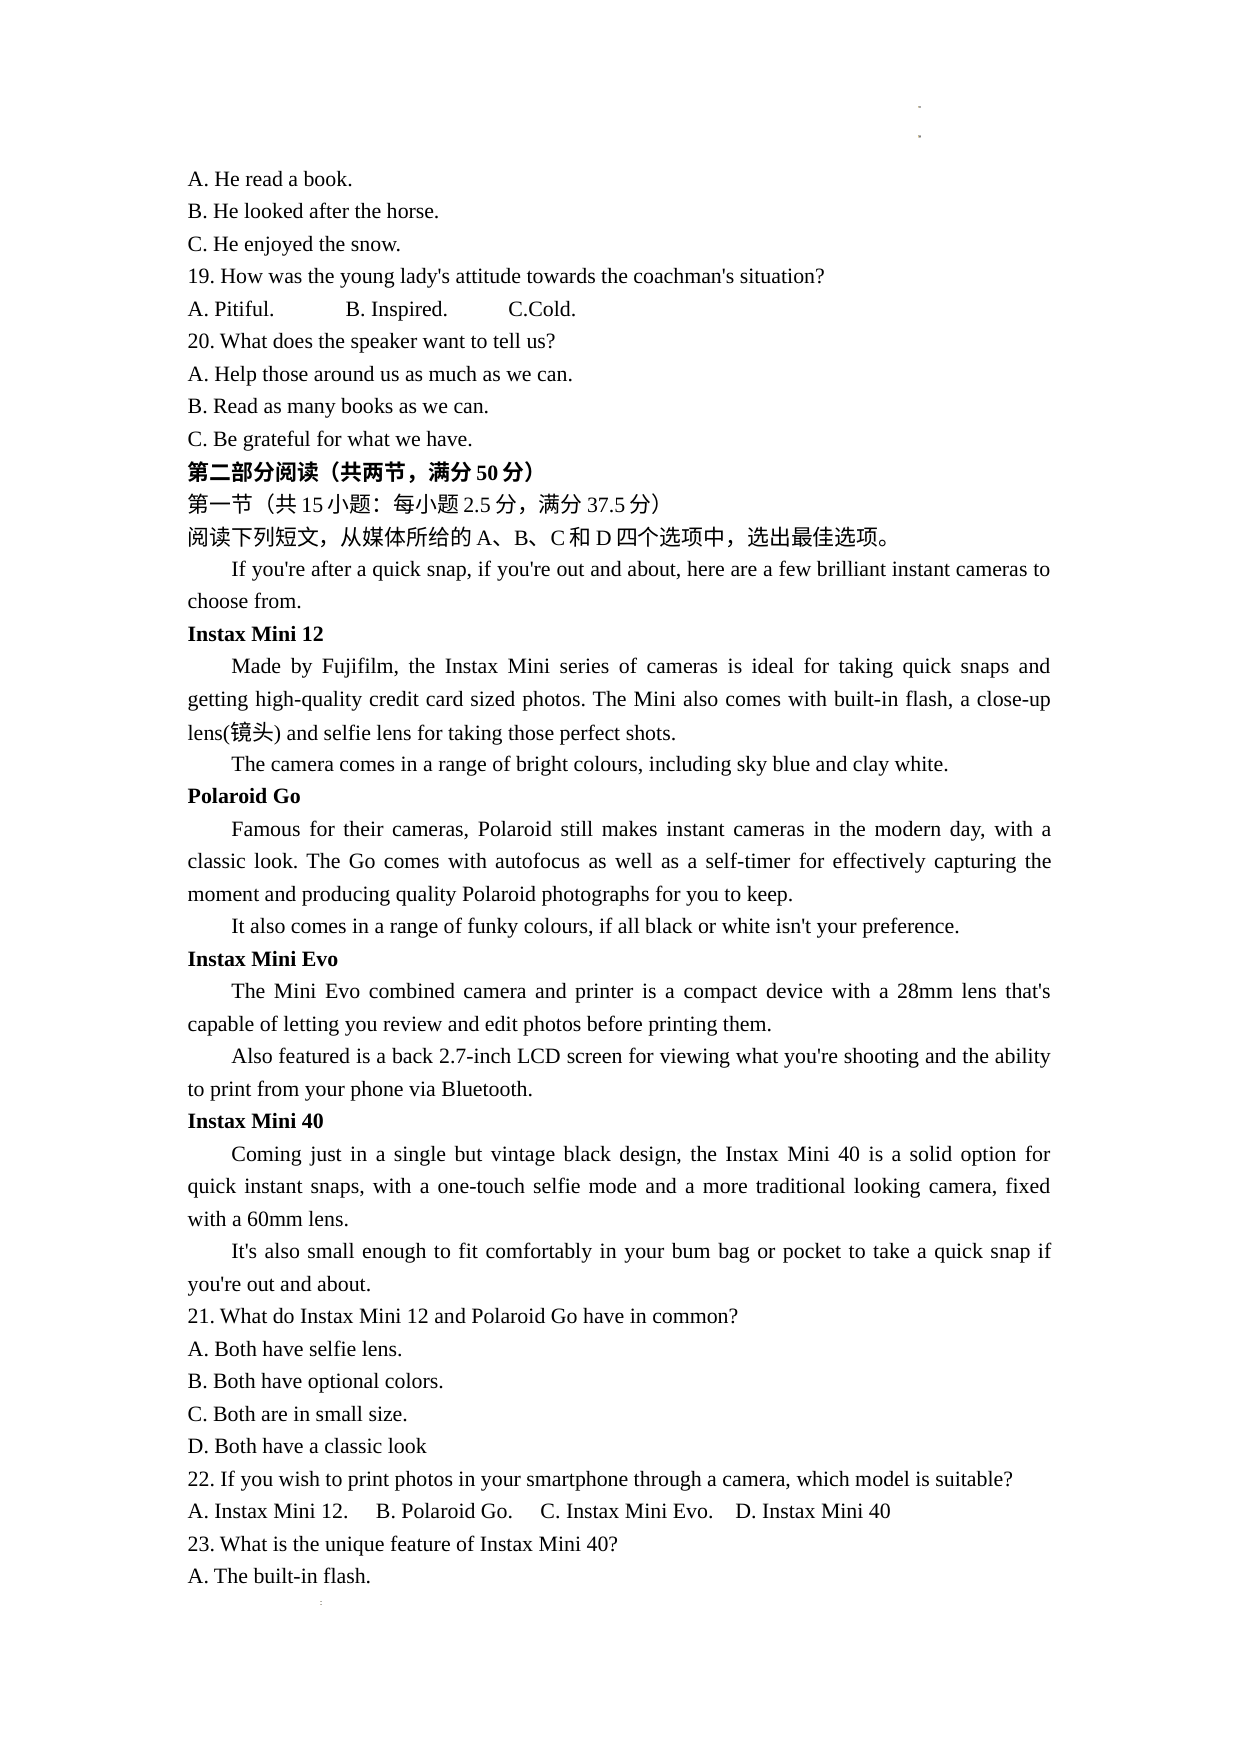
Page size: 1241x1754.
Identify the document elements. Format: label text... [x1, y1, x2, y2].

text Instax Mini 40 [187, 1104, 1053, 1137]
text Made by Fujifilm, the Instax Mini series of cameras is ideal for taking quick snaps and getting high-quality credit card sized photos. The Mini also comes with built-in flash, a close-up lens(镜头) and selfie lens for taking those perfect shots. [187, 649, 1053, 747]
text B. Both have optional colors. [187, 1364, 1053, 1397]
text Famous for their cameras, Polaroid still makes instant cameras in the modern day, with a classic look. The Go comes with autofocus as well as a self-timer for effectively capturing the moment and producing quality Polaroid photographs for you to keep. [187, 812, 1053, 909]
text Instax Mini 12 [187, 617, 1053, 649]
text If you're after a quick snap, if you're out and about, here are a few brilliant instant cameras to choose from. [187, 552, 1053, 617]
text The camera comes in a range of bright colours, including sky blue and clay white. [187, 747, 1053, 779]
text C. He enjoyed the snow. [187, 227, 1053, 259]
text It's also small enough to fit comfortably in your bum bag or pocket to take a quick snap if you're out and about. [187, 1234, 1053, 1299]
text 第一节（共15小题：每小题2.5分，满分37.5分） [187, 487, 1053, 519]
text 19. How was the young lady's attitude towards the coachman's situation? [187, 259, 1053, 292]
text C. Be grateful for what we have. [187, 422, 1053, 454]
text 21. What do Instax Mini 12 and Polaroid Go have in common? [187, 1299, 1053, 1332]
text A. Pitiful. B. Inspired. C.Cold. [187, 292, 1053, 324]
text 第二部分阅读（共两节，满分50分） [187, 454, 1053, 487]
text B. He looked after the horse. [187, 194, 1053, 227]
text C. Both are in small size. [187, 1397, 1053, 1429]
text The Mini Evo combined camera and printer is a compact device with a 28mm lens that's capable of letting you review and edit photos before printing them. [187, 974, 1053, 1039]
text 23. What is the unique feature of Instax Mini 40? [187, 1527, 1053, 1559]
text Polaroid Go [187, 779, 1053, 812]
text A. Instax Mini 12. B. Polaroid Go. C. Instax Mini Evo. D. Instax Mini 40 [187, 1494, 1053, 1527]
text 20. What does the speaker want to tell us? [187, 324, 1053, 357]
text 22. If you wish to print photos in your smartphone through a camera, which model is suitable? [187, 1462, 1053, 1494]
text It also comes in a range of funky colours, if all black or white isn't your preference. [187, 909, 1053, 942]
text Also featured is a back 2.7-inch LCD screen for viewing what you're shooting and the ability to print from your phone via Bluetooth. [187, 1039, 1053, 1104]
text Coming just in a single but vintage black design, the Instax Mini 40 is a solid option for quick instant snaps, with a one-touch selfie mode and a more traditional looking camera, fixed with a 60mm lens. [187, 1137, 1053, 1234]
text A. The built-in flash. [187, 1559, 1053, 1592]
text A. Help those around us as much as we can. [187, 357, 1053, 389]
text D. Both have a classic look [187, 1429, 1053, 1462]
text A. He read a book. [187, 162, 1053, 194]
text Instax Mini Evo [187, 942, 1053, 974]
text 阅读下列短文，从媒体所给的A、B、C和D四个选项中，选出最佳选项。 [187, 519, 1053, 552]
text B. Read as many books as we can. [187, 389, 1053, 422]
text A. Both have selfie lens. [187, 1332, 1053, 1364]
